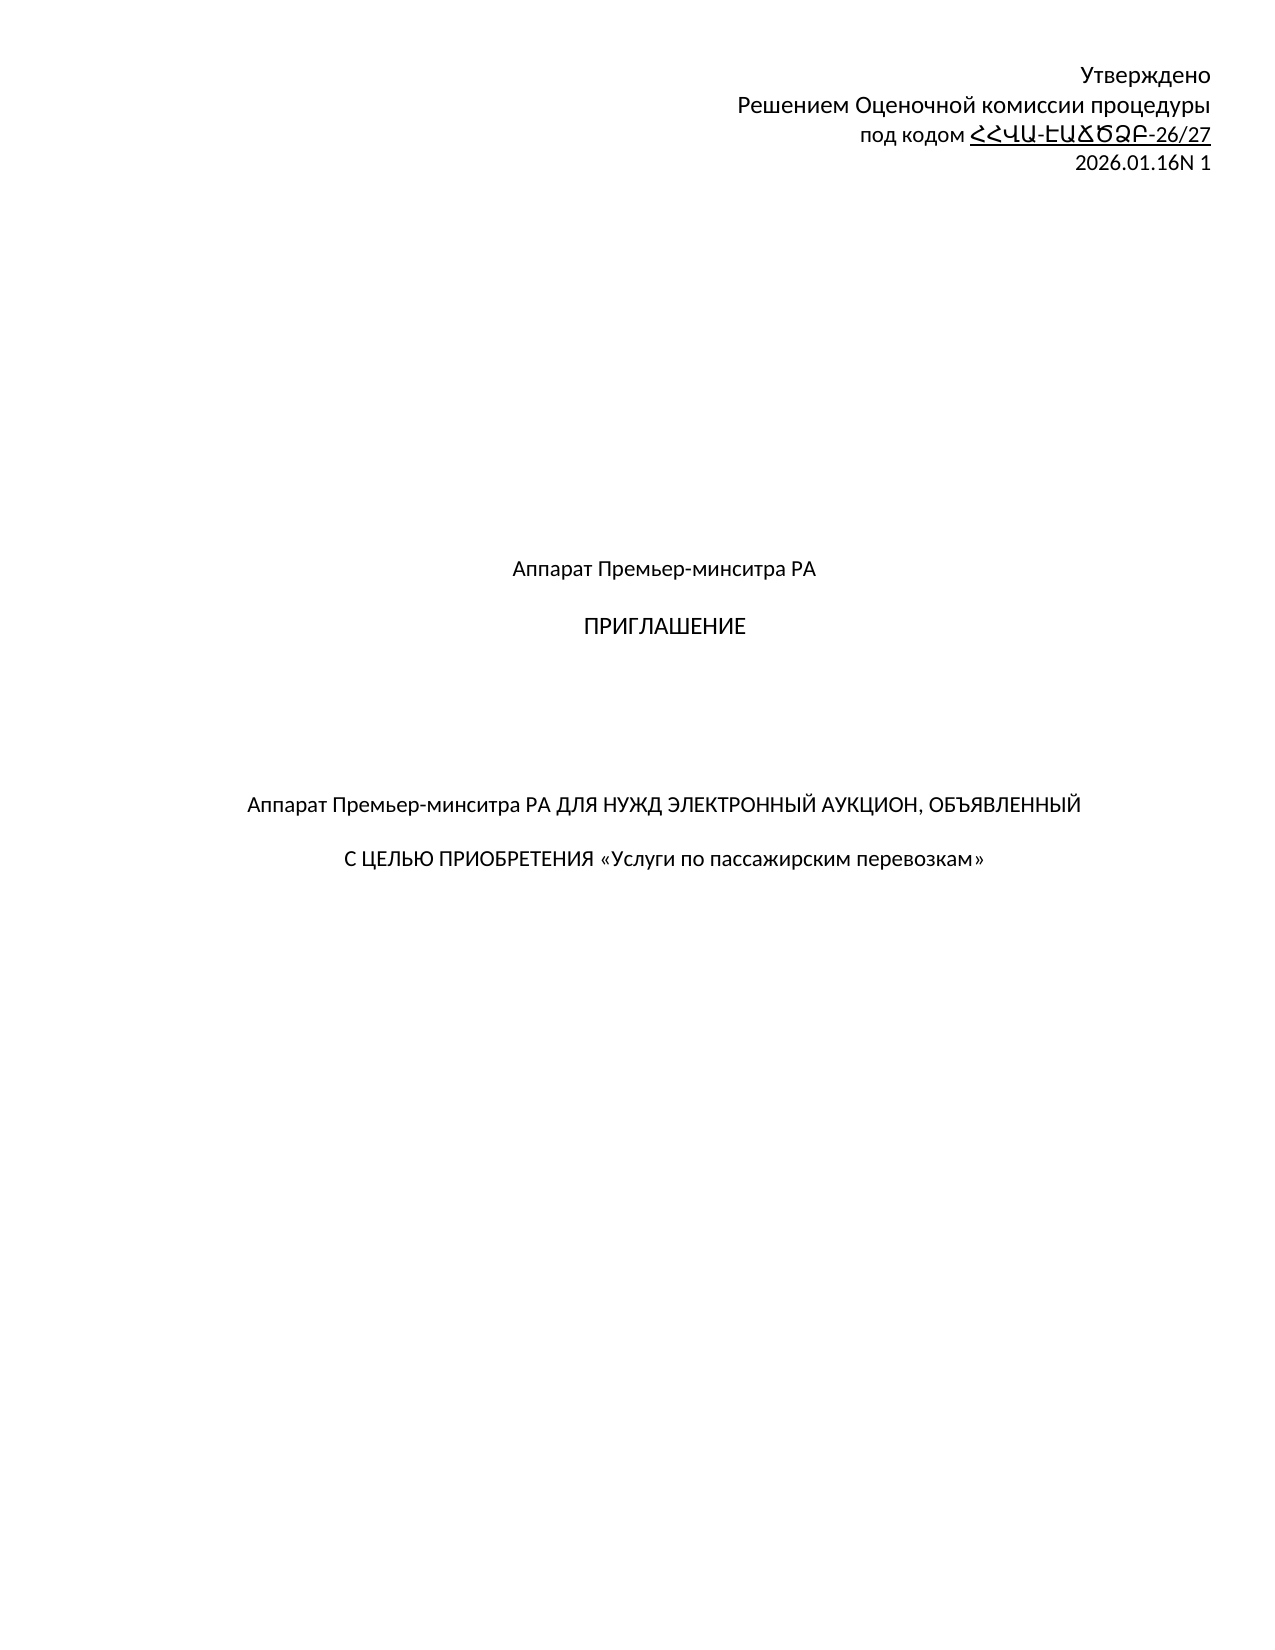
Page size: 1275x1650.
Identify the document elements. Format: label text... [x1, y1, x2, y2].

text Аппарат Премьер-минситра РА [118, 554, 1211, 582]
text С ЦЕЛЬЮ ПРИОБРЕТЕНИЯ «Услуги по пассажирским перевозкам» [118, 844, 1211, 872]
text Аппарат Премьер-минситра РА ДЛЯ НУЖД ЭЛЕКТРОННЫЙ АУКЦИОН, ОБЪЯВЛЕННЫЙ [118, 791, 1211, 819]
text под кодом ՀՀՎԱ-ԷԱՃԾՁԲ-26/27 2026.01.16 N 1 [118, 120, 1211, 176]
text ПРИГЛАШЕНИЕ [118, 610, 1212, 641]
text Утверждено [118, 59, 1211, 89]
text Решением Оценочной комиссии процедуры [118, 89, 1211, 120]
